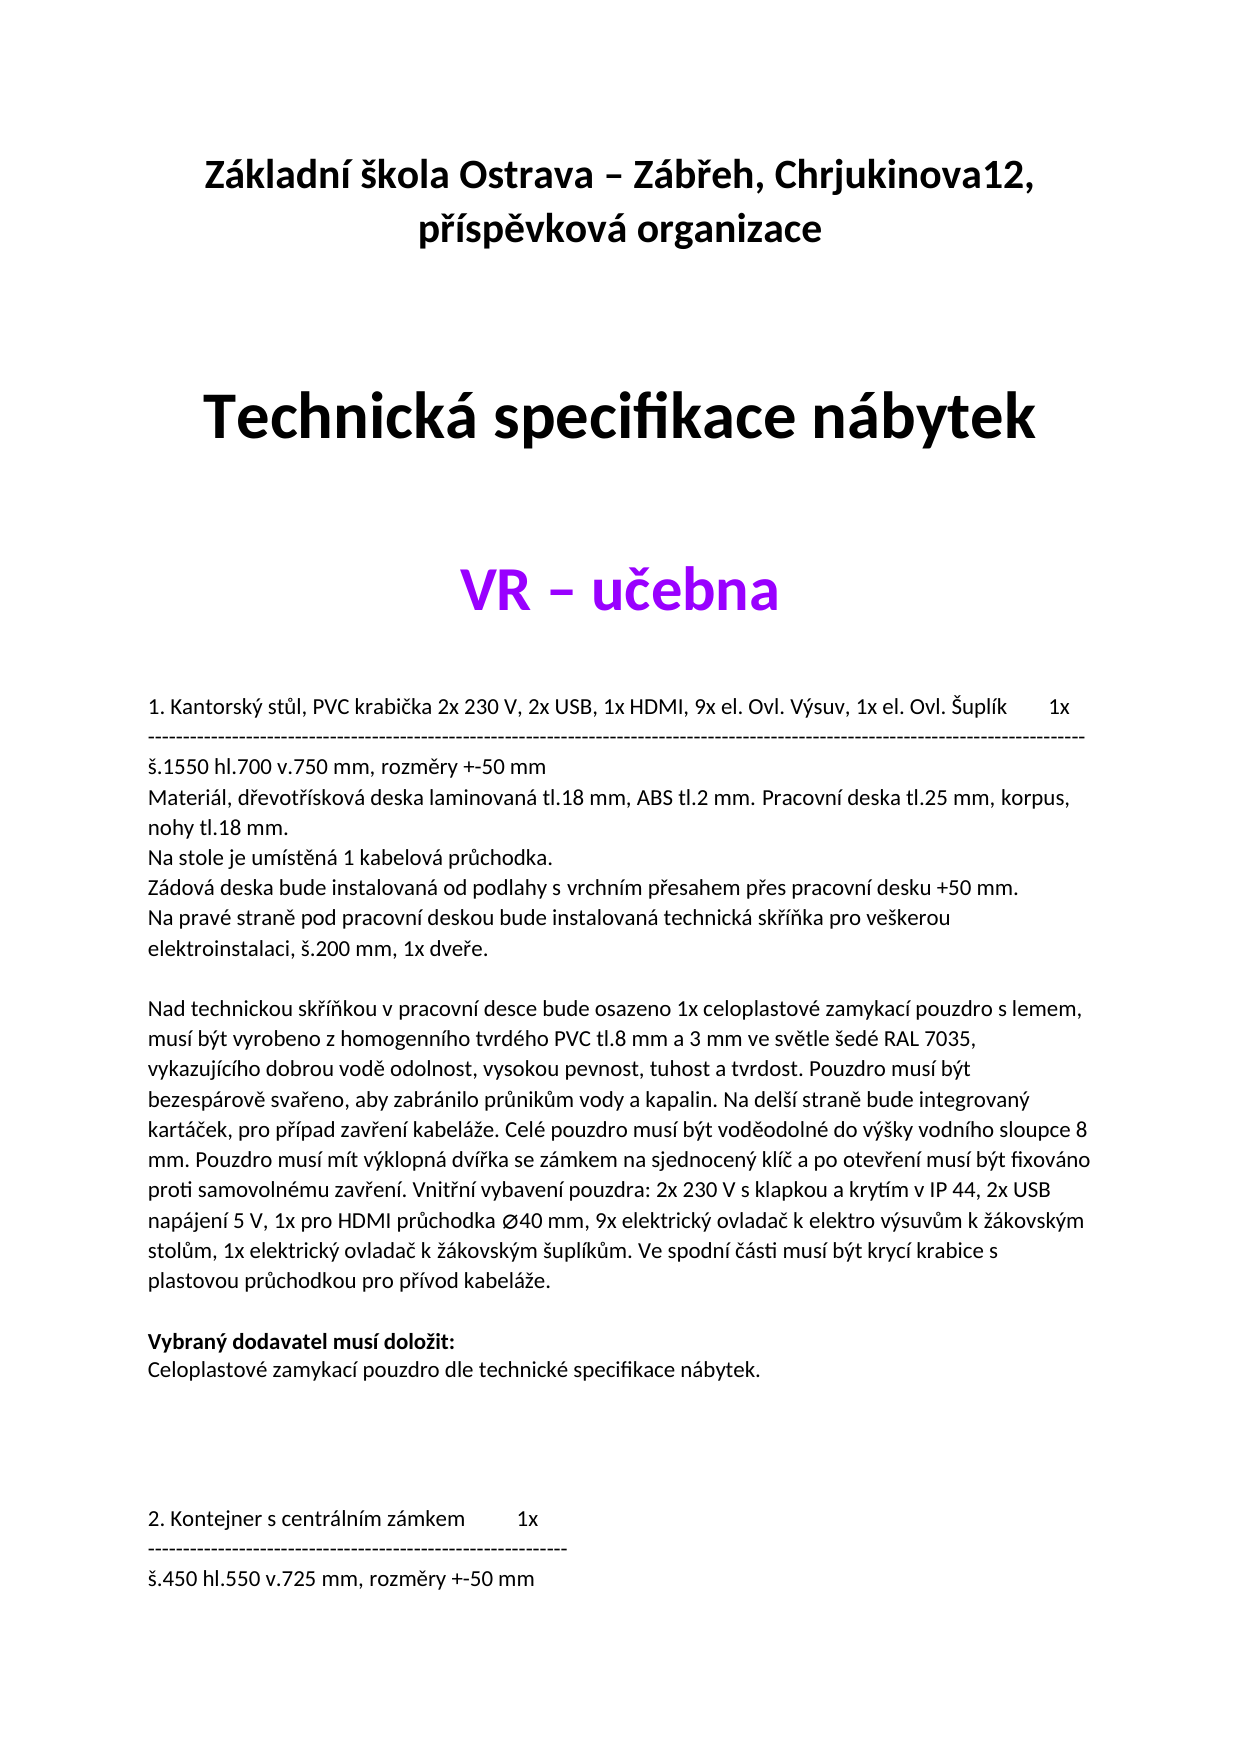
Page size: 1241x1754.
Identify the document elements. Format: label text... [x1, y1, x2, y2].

text Materiál, dřevotřísková deska laminovaná tl.18 mm, ABS tl.2 mm. Pracovní deska tl.25 mm, korpus, nohy tl.18 mm. [148, 783, 1093, 841]
text 2. Kontejner s centrálním zámkem 1x ------------------------------------------------------------ š.450 hl.550 v.725 mm, rozměry +-50 mm [148, 1504, 1093, 1592]
text Technická specifikace nábytek [148, 373, 1093, 455]
text Základní škola Ostrava – Zábřeh, Chrjukinova12, příspěvková organizace [148, 148, 1093, 283]
text Vybraný dodavatel musí doložit: [148, 1327, 1093, 1355]
text Zádová deska bude instalovaná od podlahy s vrchním přesahem přes pracovní desku +50 mm. [148, 873, 1093, 901]
text Na pravé straně pod pracovní deskou bude instalovaná technická skříňka pro veškerou elektroinstalaci, š.200 mm, 1x dveře. [148, 903, 1093, 962]
text Celoplastové zamykací pouzdro dle technické specifikace nábytek. [148, 1355, 1093, 1383]
text VR – učebna [148, 549, 1093, 626]
text Nad technickou skříňkou v pracovní desce bude osazeno 1x celoplastové zamykací pouzdro s lemem, musí být vyrobeno z homogenního tvrdého PVC tl.8 mm a 3 mm ve světle šedé RAL 7035, vykazujícího dobrou vodě odolnost, vysokou pevnost, tuhost a tvrdost. Pouzdro musí být bezespárově svařeno, aby zabránilo průnikům vody a kapalin. Na delší straně bude integrovaný kartáček, pro případ zavření kabeláže. Celé pouzdro musí být voděodolné do výšky vodního sloupce 8 mm. Pouzdro musí mít výklopná dvířka se zámkem na sjednocený klíč a po otevření musí být fixováno proti samovolnému zavření. Vnitřní vybavení pouzdra: 2x 230 V s klapkou a krytím v IP 44, 2x USB napájení 5 V, 1x pro HDMI průchodka ⌀40 mm, 9x elektrický ovladač k elektro výsuvům k žákovským stolům, 1x elektrický ovladač k žákovským šuplíkům. Ve spodní části musí být krycí krabice s plastovou průchodkou pro přívod kabeláže. [148, 994, 1093, 1294]
text 1. Kantorský stůl, PVC krabička 2x 230 V, 2x USB, 1x HDMI, 9x el. Ovl. Výsuv, 1x el. Ovl. Šuplík 1x --------------------------------------------------------------------------------------------------------------------------------------š.1550 hl.700 v.750 mm, rozměry +-50 mm [148, 692, 1093, 780]
text Na stole je umístěná 1 kabelová průchodka. [148, 843, 1093, 871]
